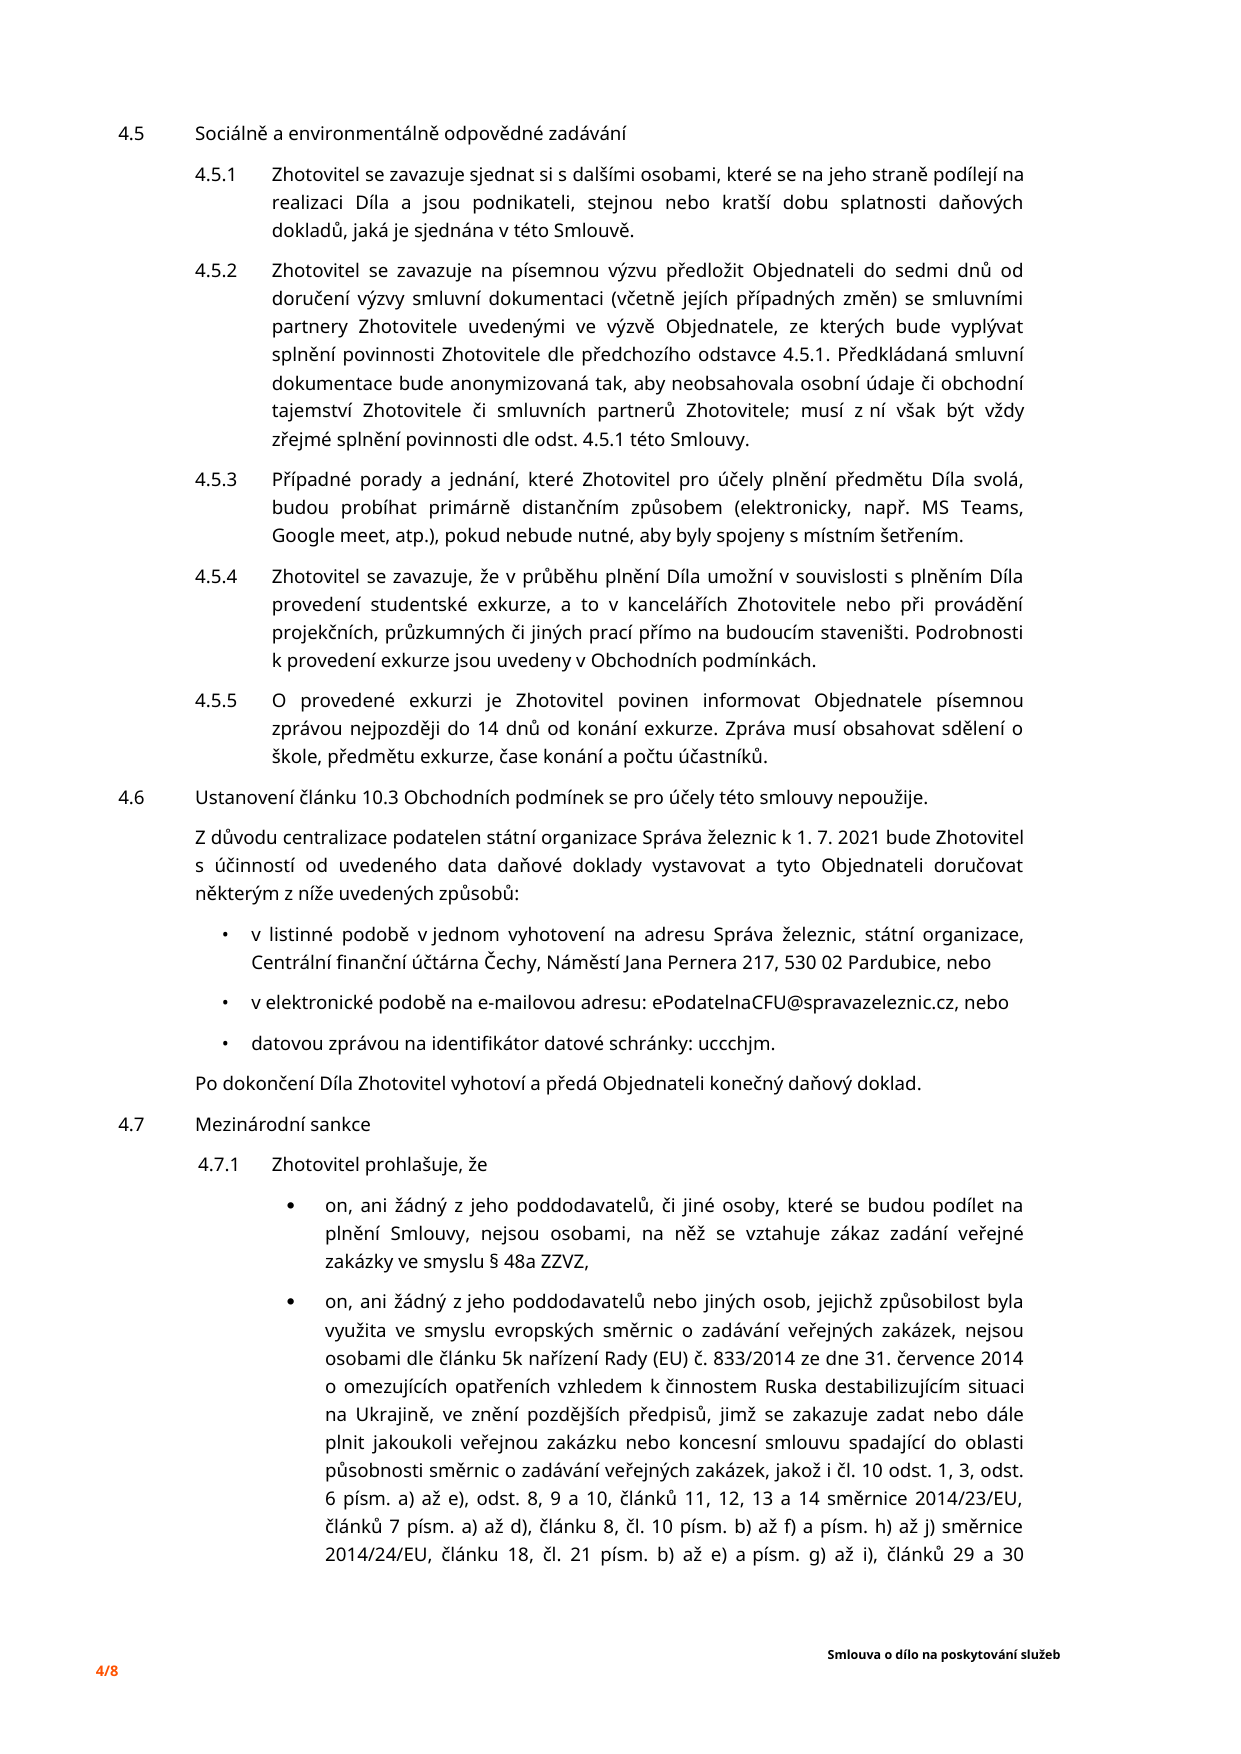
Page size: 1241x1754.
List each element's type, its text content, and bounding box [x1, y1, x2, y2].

list Zhotovitel prohlašuje, že [198, 1152, 1024, 1177]
list Po dokončení Díla Zhotovitel vyhotoví a předá Objednateli konečný daňový doklad. [195, 1071, 1024, 1096]
list Mezinárodní sankce [118, 1111, 1024, 1137]
text Případné porady a jednání, které Zhotovitel pro účely plnění předmětu Díla svolá, budou probíhat primárně distančním způsobem (elektronicky, např. MS Teams, Google meet, atp.), pokud nebude nutné, aby byly spojeny s místním šetřením. [195, 466, 1024, 548]
list • v elektronické podobě na e-mailovou adresu: ePodatelnaCFU@spravazeleznic.cz, nebo [222, 990, 1024, 1015]
text Zhotovitel se zavazuje na písemnou výzvu předložit Objednateli do sedmi dnů od doručení výzvy smluvní dokumentaci (včetně jejích případných změn) se smluvními partnery Zhotovitele uvedenými ve výzvě Objednatele, ze kterých bude vyplývat splnění povinnosti Zhotovitele dle předchozího odstavce 4.5.1. Předkládaná smluvní dokumentace bude anonymizovaná tak, aby neobsahovala osobní údaje či obchodní tajemství Zhotovitele či smluvních partnerů Zhotovitele; musí z ní však být vždy zřejmé splnění povinnosti dle odst. 4.5.1 této Smlouvy. [195, 258, 1024, 451]
text O provedené exkurzi je Zhotovitel povinen informovat Objednatele písemnou zprávou nejpozději do 14 dnů od konání exkurze. Zpráva musí obsahovat sdělení o škole, předmětu exkurze, čase konání a počtu účastníků. [195, 687, 1024, 769]
text Sociálně a environmentálně odpovědné zadávání [118, 121, 1024, 146]
text Ustanovení článku 10.3 Obchodních podmínek se pro účely této smlouvy nepoužije. [118, 784, 1024, 809]
text Zhotovitel se zavazuje sjednat si s dalšími osobami, které se na jeho straně podílejí na realizaci Díla a jsou podnikateli, stejnou nebo kratší dobu splatnosti daňových dokladů, jaká je sjednána v této Smlouvě. [195, 161, 1024, 243]
list • v listinné podobě v jednom vyhotovení na adresu Správa železnic, státní organizace, Centrální finanční účtárna Čechy, Náměstí Jana Pernera 217, 530 02 Pardubice, nebo [222, 921, 1024, 975]
text Zhotovitel se zavazuje, že v průběhu plnění Díla umožní v souvislosti s plněním Díla provedení studentské exkurze, a to v kancelářích Zhotovitele nebo při provádění projekčních, průzkumných či jiných prací přímo na budoucím staveništi. Podrobnosti k provedení exkurze jsou uvedeny v Obchodních podmínkách. [195, 563, 1024, 672]
list on, ani žádný z jeho poddodavatelů, či jiné osoby, které se budou podílet na plnění Smlouvy, nejsou osobami, na něž se vztahuje zákaz zadání veřejné zakázky ve smyslu § 48a ZZVZ, [287, 1192, 1024, 1274]
list Z důvodu centralizace podatelen státní organizace Správa železnic k 1. 7. 2021 bude Zhotovitel s účinností od uvedeného data daňové doklady vystavovat a tyto Objednateli doručovat některým z níže uvedených způsobů: [195, 824, 1024, 906]
list • datovou zprávou na identifikátor datové schránky: uccchjm. [222, 1030, 1024, 1056]
